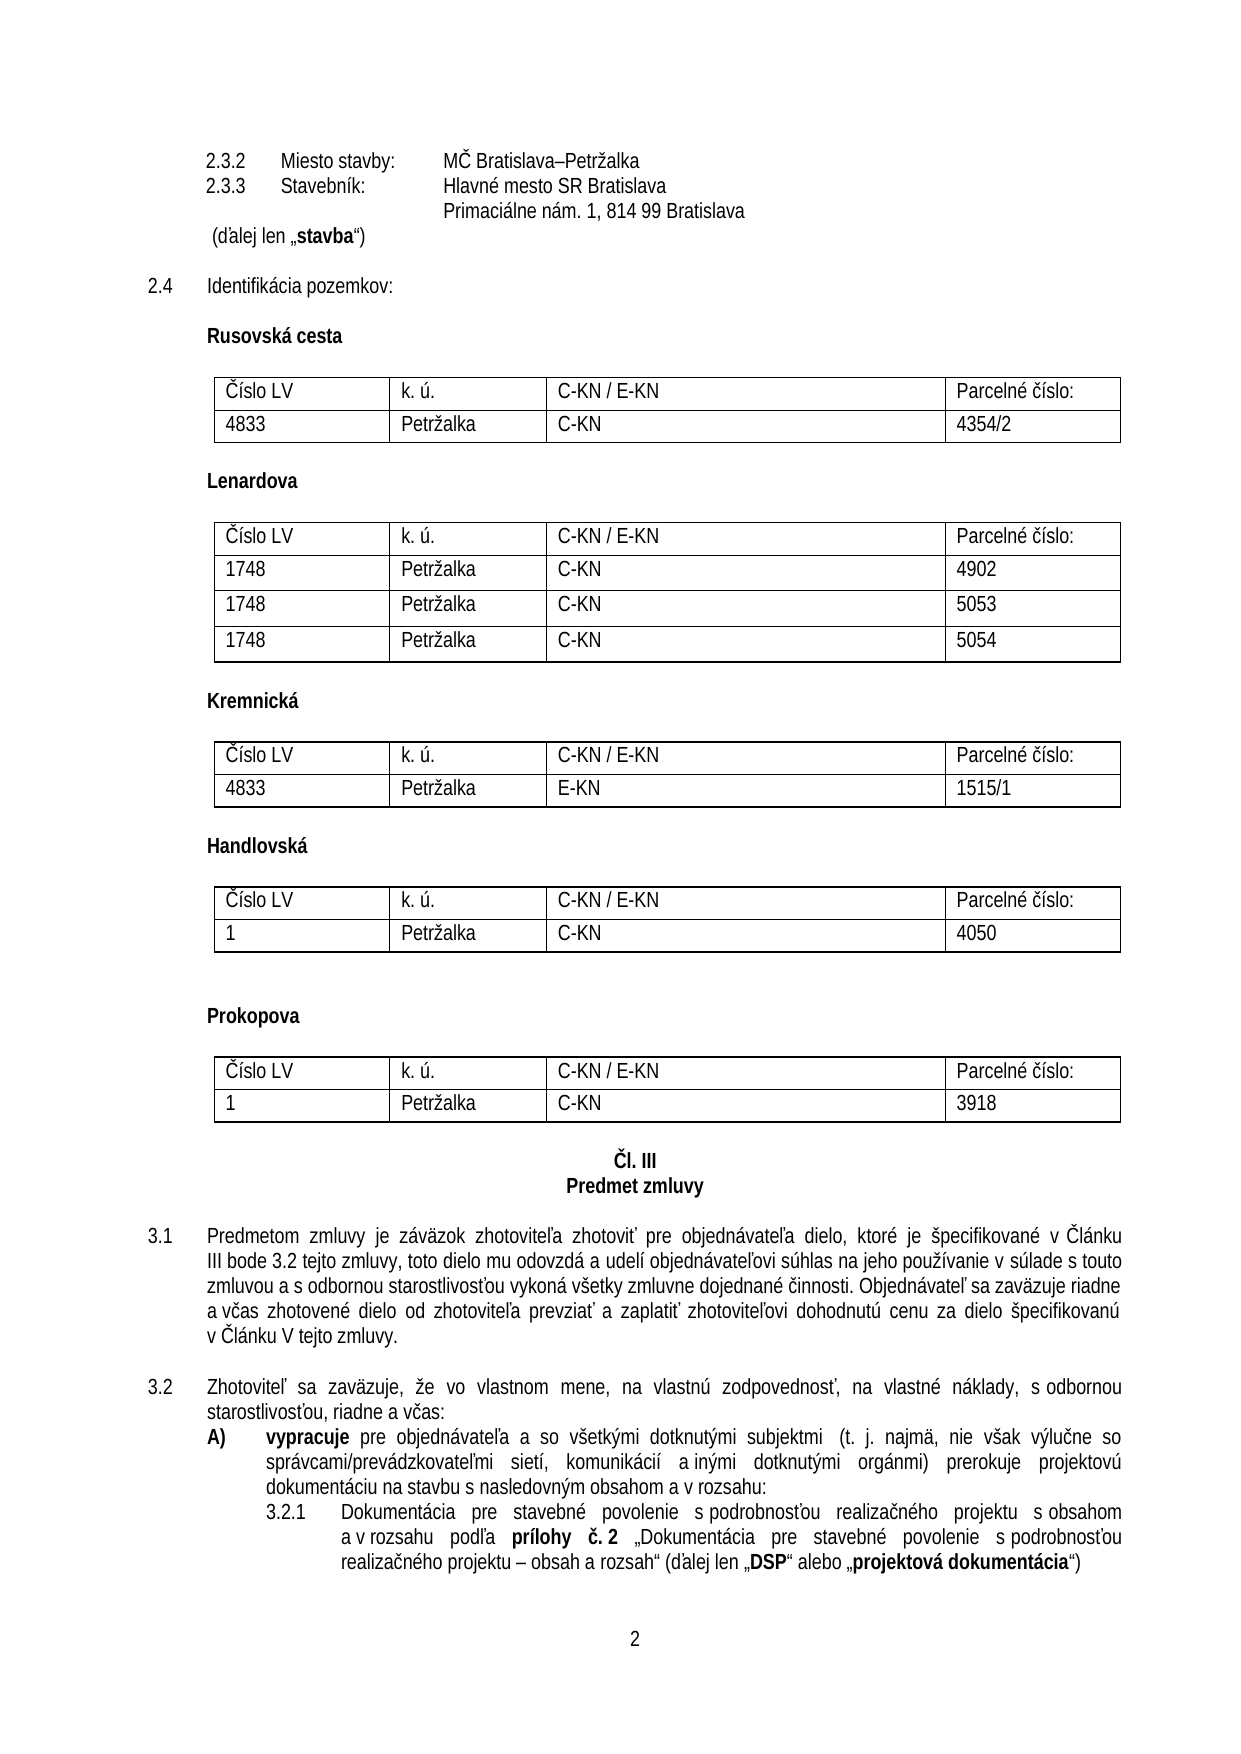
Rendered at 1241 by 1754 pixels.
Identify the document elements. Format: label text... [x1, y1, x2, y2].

table_cell Petržalka [390, 591, 546, 626]
table_header Číslo LV [215, 1058, 389, 1089]
table_cell 1748 [215, 627, 389, 661]
list Zhotoviteľ sa zaväzuje, že vo vlastnom mene, na vlastnú zodpovednosť, na vlastné náklady, s odbornou starostlivosťou, riadne a včas: [148, 1373, 1122, 1424]
table_header Parcelné číslo: [946, 743, 1120, 774]
table_cell Petržalka [390, 920, 546, 951]
table_header C-KN / E-KN [547, 523, 945, 555]
table_cell Petržalka [390, 411, 546, 442]
table_header Parcelné číslo: [946, 378, 1120, 410]
table_cell C-KN [547, 556, 945, 590]
table_header k. ú. [390, 888, 546, 919]
table_header k. ú. [390, 1058, 546, 1089]
text (ďalej len „stavba“) [207, 223, 1122, 248]
table_cell 4833 [215, 775, 389, 806]
table_cell 1 [215, 920, 389, 951]
text Rusovská cesta [207, 323, 1122, 348]
subtitle Predmet zmluvy [148, 1173, 1122, 1198]
table_header k. ú. [390, 523, 546, 555]
text Čl. III [148, 1148, 1122, 1173]
table_cell C-KN [547, 591, 945, 626]
table_cell 5054 [946, 627, 1120, 661]
table_cell C-KN [547, 920, 945, 951]
text Handlovská [207, 832, 1122, 858]
text Kremnická [207, 687, 1122, 713]
text A) vypracuje pre objednávateľa a so všetkými dotknutými subjektmi (t. j. najmä, nie však výlučne so správcami/prevádzkovateľmi sietí, komunikácií a inými dotknutými orgánmi) prerokuje projektovú dokumentáciu na stavbu s nasledovným obsahom a v rozsahu: [207, 1424, 1122, 1499]
table_cell Petržalka [390, 556, 546, 590]
table_cell 4354/2 [946, 411, 1120, 442]
table_header Parcelné číslo: [946, 1058, 1120, 1089]
table_cell C-KN [547, 411, 945, 442]
table_cell E-KN [547, 775, 945, 806]
table_cell C-KN [547, 627, 945, 661]
table_cell 1 [215, 1090, 389, 1121]
table_header Parcelné číslo: [946, 888, 1120, 919]
table_cell Petržalka [390, 775, 546, 806]
table_cell C-KN [547, 1090, 945, 1121]
list Identifikácia pozemkov: [148, 273, 1122, 298]
table_cell 1748 [215, 556, 389, 590]
table_cell 5053 [946, 591, 1120, 626]
text Primaciálne nám. 1, 814 99 Bratislava [281, 198, 1122, 223]
table_cell 1748 [215, 591, 389, 626]
table_cell Petržalka [390, 627, 546, 661]
list Predmetom zmluvy je záväzok zhotoviteľa zhotoviť pre objednávateľa dielo, ktoré je špecifikované v Článku III bode 3.2 tejto zmluvy, toto dielo mu odovzdá a udelí objednávateľovi súhlas na jeho používanie v súlade s touto zmluvou a s odbornou starostlivosťou vykoná všetky zmluvne dojednané činnosti. Objednávateľ sa zaväzuje riadne a včas zhotovené dielo od zhotoviteľa prevziať a zaplatiť zhotoviteľovi dohodnutú cenu za dielo špecifikovanú v Článku V tejto zmluvy. [148, 1223, 1122, 1348]
table_cell 4050 [946, 920, 1120, 951]
table_cell 4833 [215, 411, 389, 442]
table_cell 3918 [946, 1090, 1120, 1121]
table_header C-KN / E-KN [547, 1058, 945, 1089]
list Miesto stavby: MČ Bratislava–Petržalka [206, 148, 1122, 173]
text Lenardova [148, 468, 1122, 493]
table_header Číslo LV [215, 378, 389, 410]
table_header k. ú. [390, 378, 546, 410]
table_header Parcelné číslo: [946, 523, 1120, 555]
table_cell 4902 [946, 556, 1120, 590]
table_cell 1515/1 [946, 775, 1120, 806]
table_header Číslo LV [215, 888, 389, 919]
table_header Číslo LV [215, 743, 389, 774]
text Prokopova [207, 1003, 1122, 1028]
table_cell Petržalka [390, 1090, 546, 1121]
table_header C-KN / E-KN [547, 888, 945, 919]
table_header C-KN / E-KN [547, 378, 945, 410]
table_header C-KN / E-KN [547, 743, 945, 774]
table_header k. ú. [390, 743, 546, 774]
list Stavebník: Hlavné mesto SR Bratislava [206, 173, 1122, 198]
list Dokumentácia pre stavebné povolenie s podrobnosťou realizačného projektu s obsahom a v rozsahu podľa prílohy č. 2 „Dokumentácia pre stavebné povolenie s podrobnosťou realizačného projektu – obsah a rozsah“ (ďalej len „DSP“ alebo „projektová dokumentácia“) [266, 1499, 1122, 1574]
table_header Číslo LV [215, 523, 389, 555]
